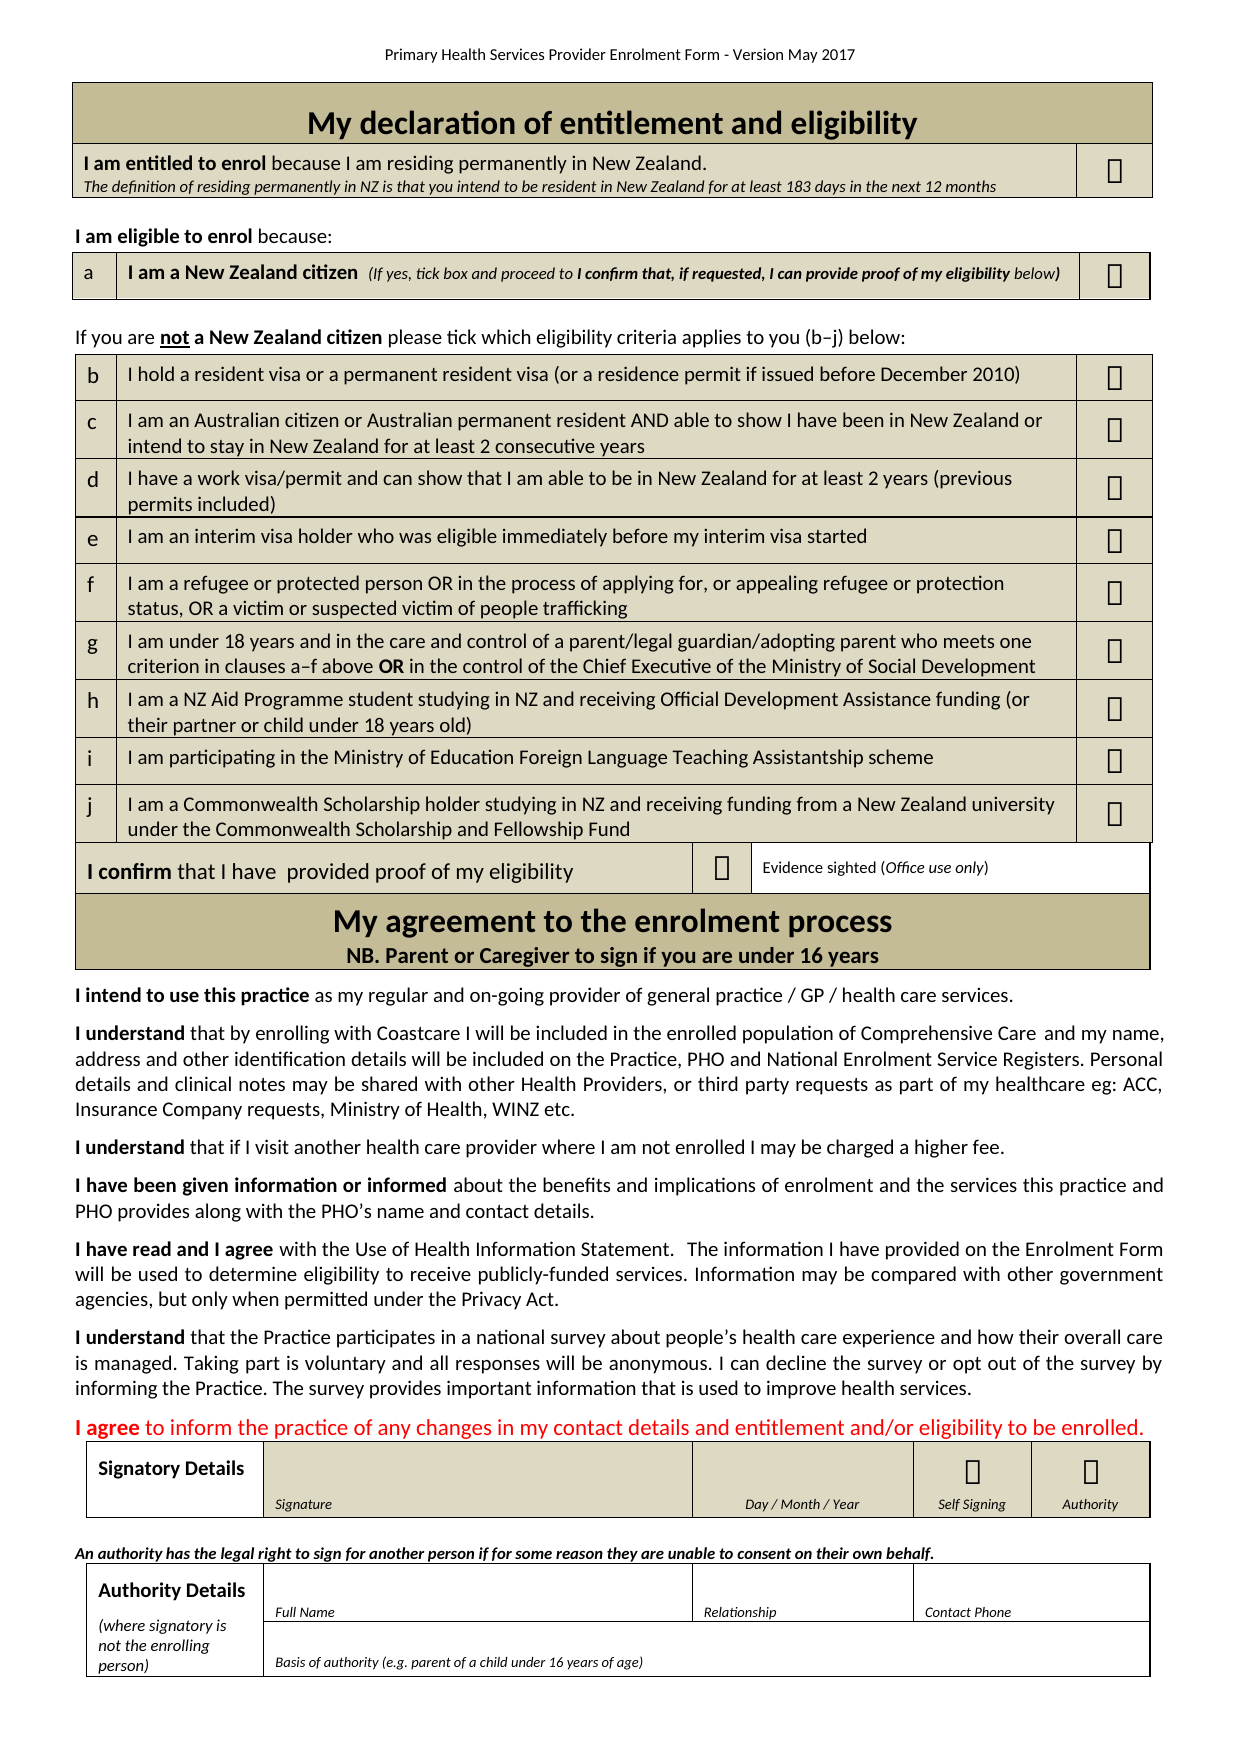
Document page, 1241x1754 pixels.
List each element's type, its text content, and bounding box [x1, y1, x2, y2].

table_cell Signature [264, 1494, 692, 1517]
table_cell  [1077, 144, 1152, 197]
table_cell  [1077, 459, 1152, 516]
table_header  [914, 1442, 1031, 1494]
table_cell Day / Month / Year [693, 1494, 913, 1517]
table_cell Authority [1032, 1494, 1149, 1517]
table_cell  [693, 843, 751, 893]
table_cell  [1077, 738, 1152, 784]
table_cell I am an interim visa holder who was eligible immediately before my interim visa started [117, 518, 1076, 563]
table_cell e [76, 518, 116, 563]
table_header My declaration of entitlement and eligibility [73, 83, 1152, 143]
table_cell  [1077, 785, 1152, 842]
table_header b [76, 355, 116, 400]
table_header [914, 1564, 1149, 1602]
text I am eligible to enrol because: [75, 223, 1165, 248]
table_cell I am an Australian citizen or Australian permanent resident AND able to show I have been in New Zealand or intend to stay in New Zealand for at least 2 consecutive years [117, 401, 1076, 458]
table_header [264, 1442, 692, 1494]
text Primary Health Services Provider Enrolment Form - Version May 2017 [75, 44, 1165, 65]
table_header Authority Details (where signatory is not the enrolling person) [87, 1564, 263, 1676]
table_cell f [76, 564, 116, 621]
table_cell  [1077, 622, 1152, 679]
table_cell I confirm that I have provided proof of my eligibility [76, 843, 692, 893]
table_cell Basis of authority (e.g. parent of a child under 16 years of age) [264, 1653, 1149, 1676]
table_cell  [1077, 401, 1152, 458]
table_cell d [76, 459, 116, 516]
table_header [264, 1564, 692, 1602]
table_cell Relationship [693, 1602, 913, 1621]
table_cell The definition of residing permanently in NZ is that you intend to be resident in New Zealand for at least 183 days in the next 12 months [73, 176, 1076, 197]
table_header [693, 1564, 913, 1602]
table_cell j [76, 785, 116, 842]
table_header I am a New Zealand citizen (If yes, tick box and proceed to I confirm that, if requested, I can provide proof of my eligibility below) [117, 253, 1079, 298]
text I have been given information or informed about the benefits and implications of enrolment and the services this practice and PHO provides along with the PHO’s name and contact details. [75, 1172, 1165, 1223]
table_cell  [1077, 564, 1152, 621]
table_cell I have a work visa/permit and can show that I am able to be in New Zealand for at least 2 years (previous permits included) [117, 459, 1076, 516]
text An authority has the legal right to sign for another person if for some reason they are unable to consent on their own behalf. [75, 1543, 1165, 1563]
table_cell I am a NZ Aid Programme student studying in NZ and receiving Official Development Assistance funding (or their partner or child under 18 years old) [117, 680, 1076, 737]
table_header Signatory Details [87, 1442, 263, 1517]
table_header I hold a resident visa or a permanent resident visa (or a residence permit if issued before December 2010) [117, 355, 1076, 400]
table_cell  [1077, 518, 1152, 563]
text I understand that the Practice participates in a national survey about people’s health care experience and how their overall care is managed. Taking part is voluntary and all responses will be anonymous. I can decline the survey or opt out of the survey by informing the Practice. The survey provides important information that is used to improve health services. [75, 1324, 1165, 1401]
text I have read and I agree with the Use of Health Information Statement. The information I have provided on the Enrolment Form will be used to determine eligibility to receive publicly-funded services. Information may be compared with other government agencies, but only when permitted under the Privacy Act. [75, 1236, 1165, 1312]
table_header a [73, 253, 116, 298]
table_cell Full Name [264, 1602, 692, 1621]
table_cell [264, 1622, 1149, 1652]
table_cell I am under 18 years and in the care and control of a parent/legal guardian/adopting parent who meets one criterion in clauses a–f above OR in the control of the Chief Executive of the Ministry of Social Development [117, 622, 1076, 679]
table_cell g [76, 622, 116, 679]
table_cell Contact Phone [914, 1602, 1149, 1621]
table_cell I am a Commonwealth Scholarship holder studying in NZ and receiving funding from a New Zealand university under the Commonwealth Scholarship and Fellowship Fund [117, 785, 1076, 842]
table_cell Evidence sighted (Office use only) [752, 843, 1149, 893]
table_cell i [76, 738, 116, 784]
table_header [693, 1442, 913, 1494]
table_cell I am participating in the Ministry of Education Foreign Language Teaching Assistantship scheme [117, 738, 1076, 784]
text I understand that by enrolling with Coastcare I will be included in the enrolled population of Comprehensive Care and my name, address and other identification details will be included on the Practice, PHO and National Enrolment Service Registers. Personal details and clinical notes may be shared with other Health Providers, or third party requests as part of my healthcare eg: ACC, Insurance Company requests, Ministry of Health, WINZ etc. [75, 1020, 1165, 1122]
table_cell Self Signing [914, 1494, 1031, 1517]
table_cell  [1077, 680, 1152, 737]
table_header  [1077, 355, 1152, 400]
table_cell I am entitled to enrol because I am residing permanently in New Zealand. [73, 144, 1076, 176]
table_cell h [76, 680, 116, 737]
text I intend to use this practice as my regular and on-going provider of general practice / GP / health care services. [75, 982, 1165, 1008]
table_cell I am a refugee or protected person OR in the process of applying for, or appealing refugee or protection status, OR a victim or suspected victim of people trafficking [117, 564, 1076, 621]
text I understand that if I visit another health care provider where I am not enrolled I may be charged a higher fee. [75, 1134, 1165, 1160]
text I agree to inform the practice of any changes in my contact details and entitlement and/or eligibility to be enrolled. [75, 1413, 1165, 1441]
text If you are not a New Zealand citizen please tick which eligibility criteria applies to you (b–j) below: [75, 324, 1165, 350]
table_cell c [76, 401, 116, 458]
table_header  [1080, 253, 1149, 298]
table_header  [1032, 1442, 1149, 1494]
table_cell My agreement to the enrolment process NB. Parent or Caregiver to sign if you are under 16 years [76, 894, 1149, 969]
